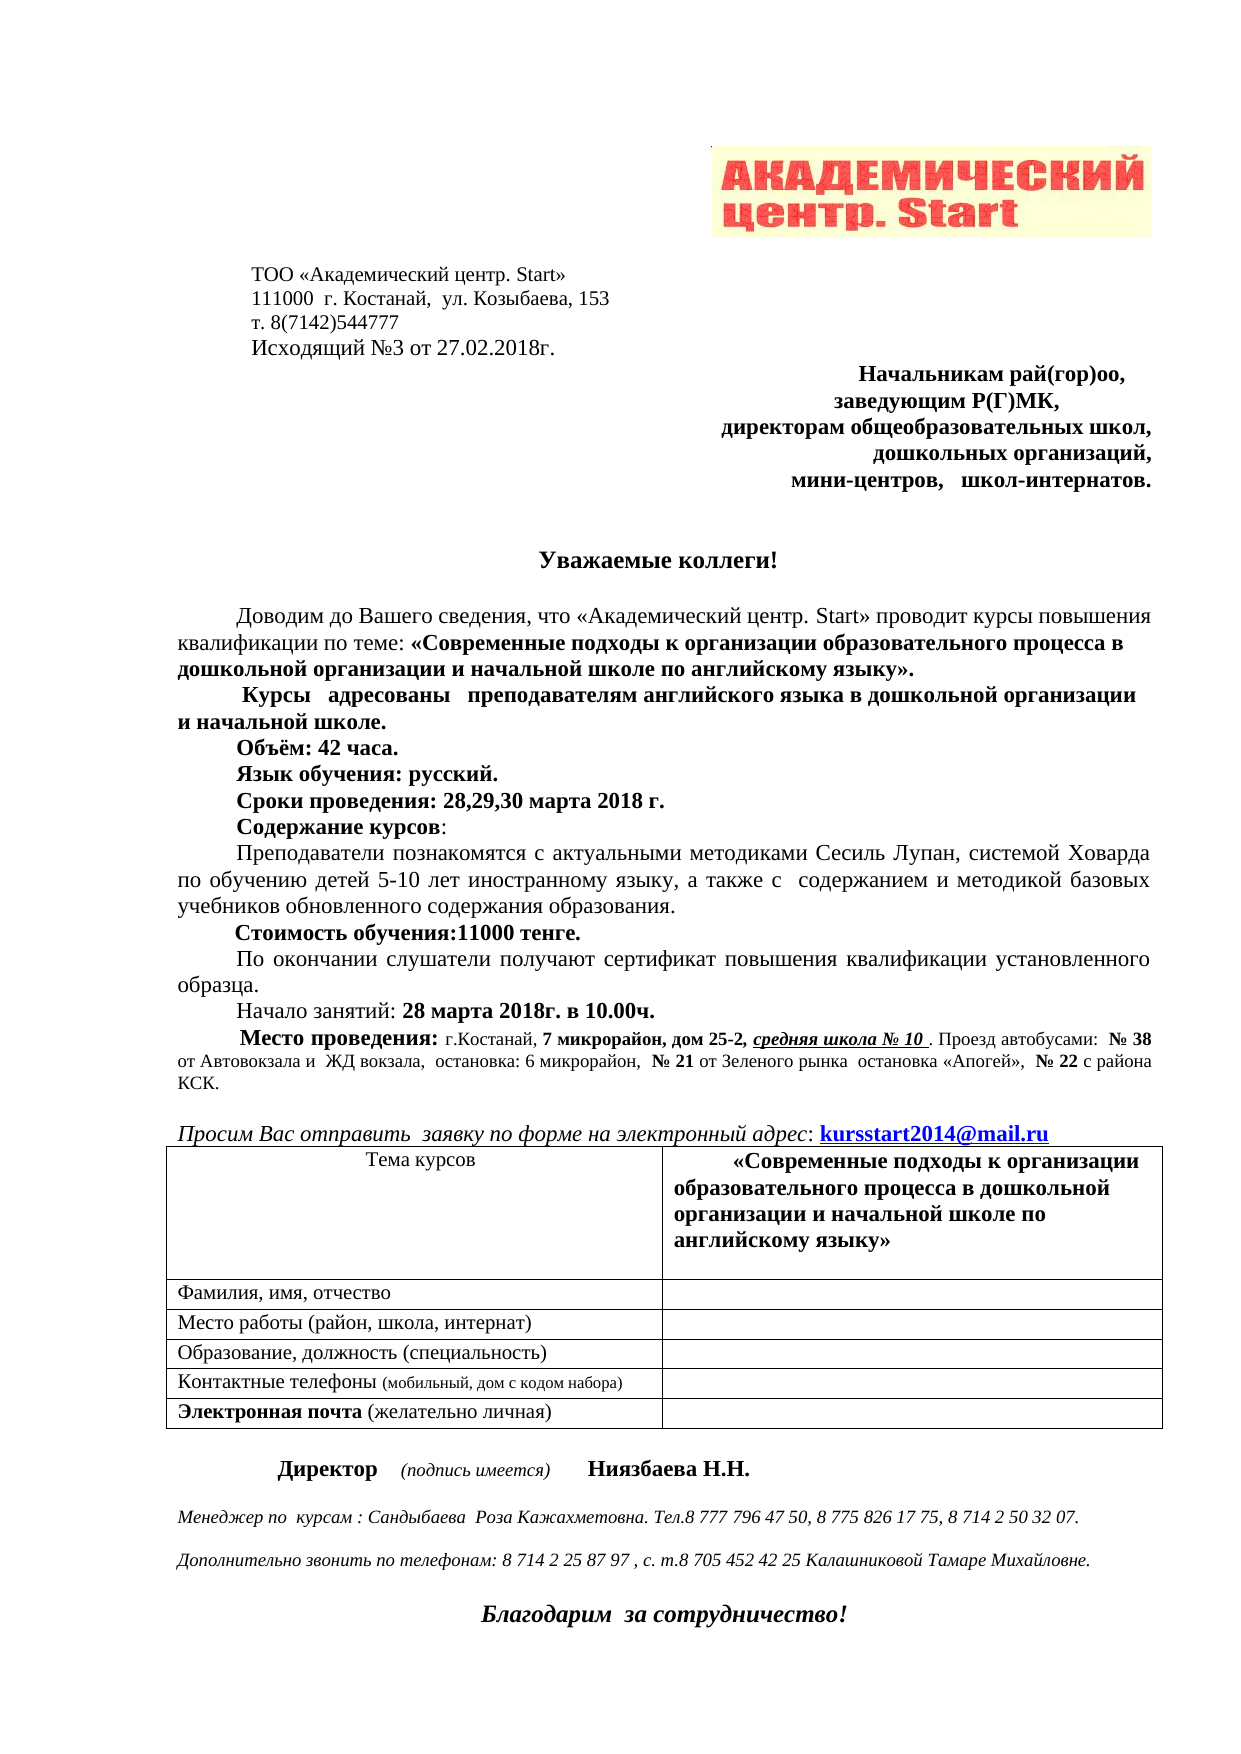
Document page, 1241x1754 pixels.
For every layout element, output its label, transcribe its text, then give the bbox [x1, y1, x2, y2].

text Курсы адресованы преподавателям английского языка в дошкольной организации и начальной школе. [177, 681, 1152, 734]
table_cell [663, 1310, 1162, 1338]
text Начало занятий: 28 марта 2018г. в 10.00ч. [177, 998, 1152, 1024]
text Доводим до Вашего сведения, что «Академический центр. Start» проводит курсы повышения квалификации по теме: «Современные подходы к организации образовательного процесса в дошкольной организации и начальной школе по английскому языку». [177, 602, 1152, 681]
text Директор (подпись имеется) Ниязбаева Н.Н. [252, 1455, 1152, 1482]
table_cell [663, 1340, 1162, 1368]
text заведующим Р(Г)МК, [177, 387, 1152, 413]
table_cell [663, 1280, 1162, 1309]
table_cell Электронная почта (желательно личная) [167, 1399, 662, 1428]
text Стоимость обучения:11000 тенге. [177, 918, 1152, 945]
text Язык обучения: русский. [177, 760, 1152, 787]
list Преподаватели познакомятся с актуальными методиками Сесиль Лупан, системой Ховарда по обучению детей 5-10 лет иностранному языку, а также с содержанием и методикой базовых учебников обновленного содержания образования. [177, 839, 1152, 918]
text дошкольных организаций, [177, 439, 1152, 466]
text мини-центров, школ-интернатов. [177, 466, 1152, 492]
text Просим Вас отправить заявку по форме на электронный адрес: kursstart2014@mail.ru [177, 1120, 1152, 1146]
list Содержание курсов: [177, 813, 1152, 839]
text Менеджер по курсам : Сандыбаева Роза Кажахметовна. Тел.8 777 796 47 50, 8 775 826 17 75, 8 714 2 50 32 07. [177, 1506, 1152, 1527]
table_cell [663, 1369, 1162, 1398]
picture [711, 146, 1152, 238]
table_header «Современные подходы к организации образовательного процесса в дошкольной организации и начальной школе по английскому языку» [663, 1147, 1162, 1279]
text По окончании слушатели получают сертификат повышения квалификации установленного образца. [177, 945, 1152, 998]
text Начальникам рай(гор)оо, [251, 360, 1152, 387]
text т. 8(7142)544777 [251, 310, 1152, 334]
table_cell Фамилия, имя, отчество [167, 1280, 662, 1309]
text Дополнительно звонить по телефонам: 8 714 2 25 87 97 , с. т.8 705 452 42 25 Калашниковой Тамаре Михайловне. [177, 1549, 1152, 1570]
text ТОО «Академический центр. Start» [251, 262, 1152, 286]
text Уважаемые коллеги! [177, 545, 1152, 573]
table_cell [663, 1399, 1162, 1428]
text Место проведения: г.Костанай, 7 микрорайон, дом 25-2, средняя школа № 10 . Проезд автобусами: № 38 от Автовокзала и ЖД вокзала, остановка: 6 микрорайон, № 21 от Зеленого рынка остановка «Апогей», № 22 с района КСК. [177, 1024, 1152, 1093]
text директорам общеобразовательных школ, [177, 413, 1152, 439]
text Исходящий №3 от 27.02.2018г. [251, 334, 1152, 360]
table_header Тема курсов [167, 1147, 662, 1279]
text Благодарим за сотрудничество! [177, 1599, 1152, 1628]
text 111000 г. Костанай, ул. Козыбаева, 153 [251, 286, 1152, 310]
table_cell Контактные телефоны (мобильный, дом с кодом набора) [167, 1369, 662, 1398]
list Сроки проведения: 28,29,30 марта 2018 г. [177, 787, 1152, 813]
text Объём: 42 часа. [177, 734, 1152, 760]
table_cell Образование, должность (специальность) [167, 1340, 662, 1368]
table_cell Место работы (район, школа, интернат) [167, 1310, 662, 1338]
